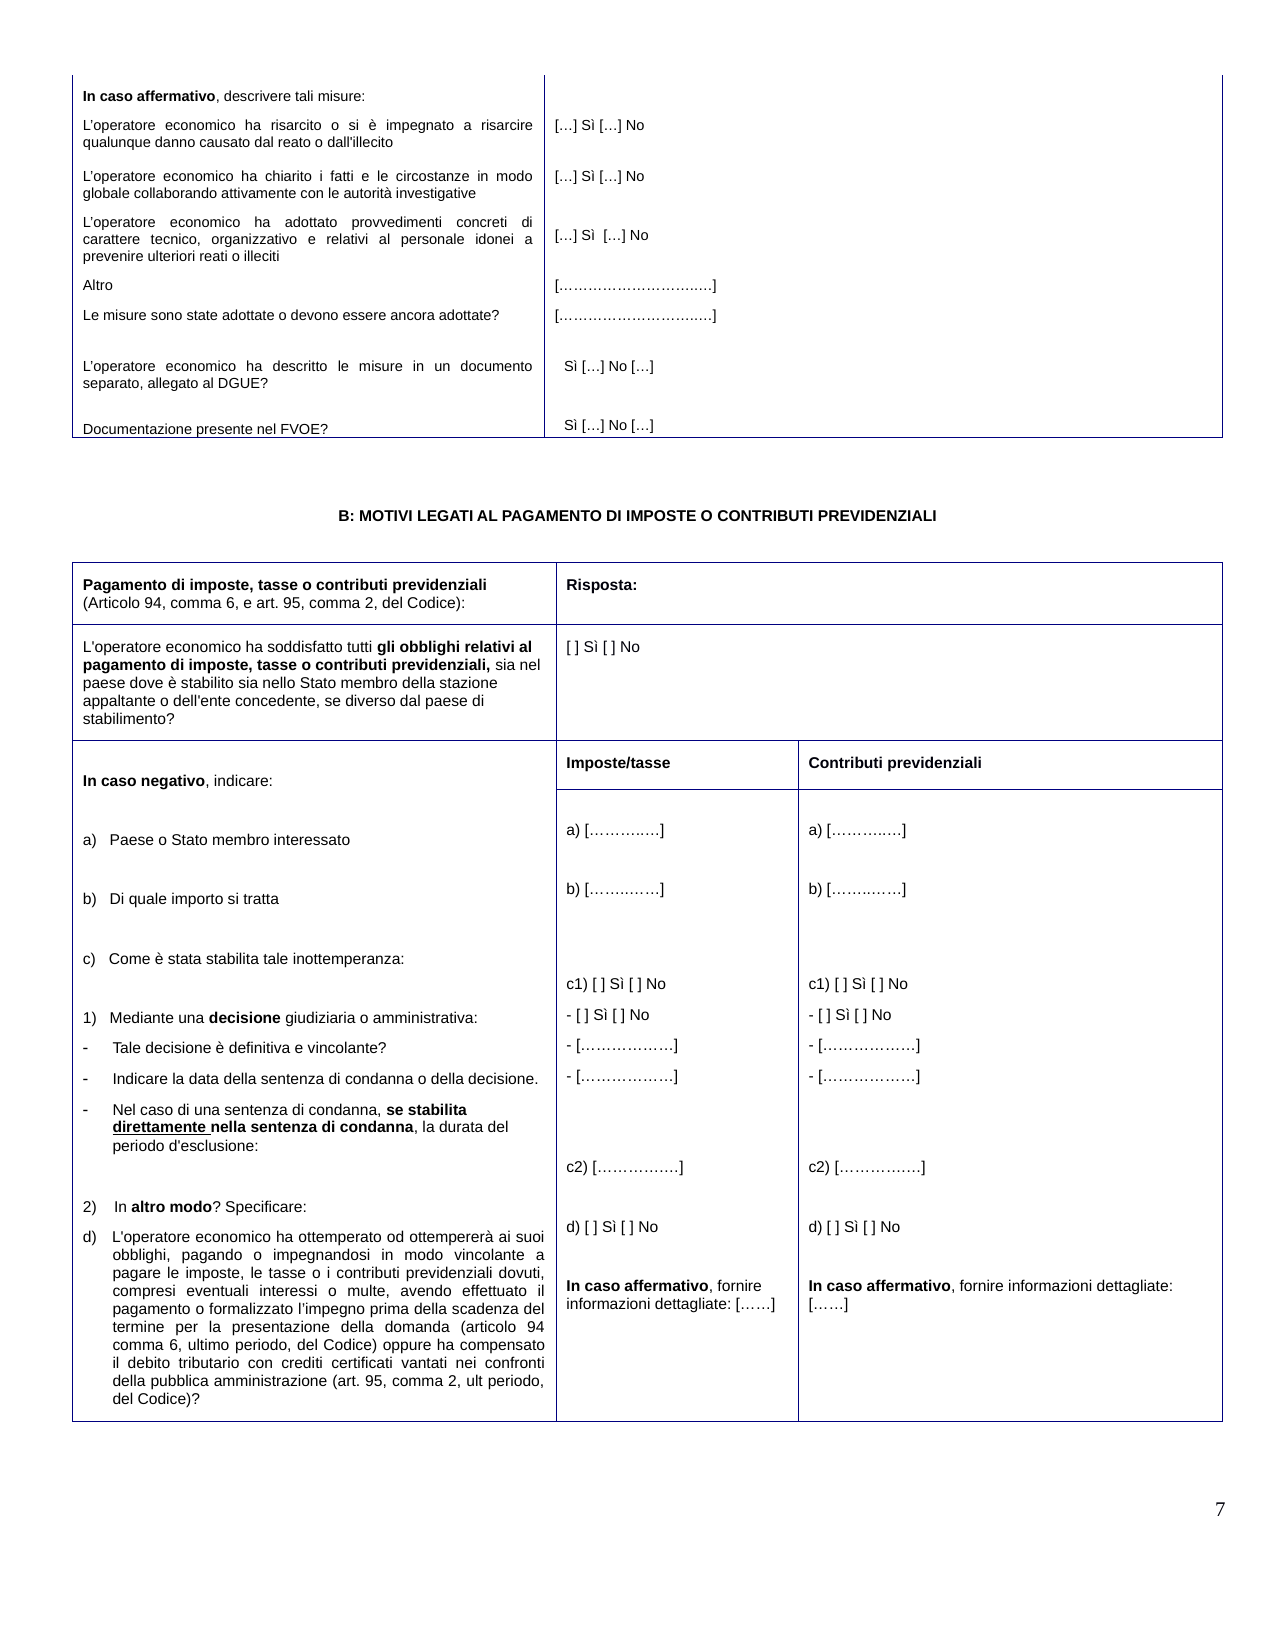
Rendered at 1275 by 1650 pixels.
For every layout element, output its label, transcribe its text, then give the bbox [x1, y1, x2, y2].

table_cell [………………………..…] [………………………..…] [545, 265, 1222, 345]
table_cell a) [………..…] b) [……..……] c1) [ ] Sì [ ] No - [ ] Sì [ ] No - [………………] - [………………] c2) [………….…] d) [ ] Sì [ ] No In caso affermativo, fornire informazioni dettagliate: [……] [799, 790, 1222, 1421]
table_cell […] Sì […] No [545, 75, 1222, 156]
table_cell a) [………..…] b) [……..……] c1) [ ] Sì [ ] No - [ ] Sì [ ] No - [………………] - [………………] c2) [………….…] d) [ ] Sì [ ] No In caso affermativo, fornire informazioni dettagliate: [……] [557, 790, 798, 1421]
table_cell Altro Le misure sono state adottate o devono essere ancora adottate? [73, 265, 544, 345]
table_cell […] Sì […] No […] Sì […] No [545, 156, 1222, 264]
table_cell In caso negativo, indicare: a) Paese o Stato membro interessato b) Di quale importo si tratta c) Come è stata stabilita tale inottemperanza: 1) Mediante una decisione giudiziaria o amministrativa: Tale decisione è definitiva e vincolante? Indicare la data della sentenza di condanna o della decisione. Nel caso di una sentenza di condanna, se stabilita direttamente nella sentenza di condanna, la durata del periodo d'esclusione: 2) In altro modo? Specificare: d) L'operatore economico ha ottemperato od ottempererà ai suoi obblighi, pagando o impegnandosi in modo vincolante a pagare le imposte, le tasse o i contributi previdenziali dovuti, compresi eventuali interessi o multe, avendo effettuato il pagamento o formalizzato l’impegno prima della scadenza del termine per la presentazione della domanda (articolo 94 comma 6, ultimo periodo, del Codice) oppure ha compensato il debito tributario con crediti certificati vantati nei confronti della pubblica amministrazione (art. 95, comma 2, ult periodo, del Codice)? [73, 741, 556, 1421]
table_header Pagamento di imposte, tasse o contributi previdenziali (Articolo 94, comma 6, e art. 95, comma 2, del Codice): [73, 563, 556, 624]
table_cell L’operatore economico ha descritto le misure in un documento separato, allegato al DGUE? Documentazione presente nel FVOE? [73, 345, 544, 437]
table_cell L'operatore economico ha soddisfatto tutti gli obblighi relativi al pagamento di imposte, tasse o contributi previdenziali, sia nel paese dove è stabilito sia nello Stato membro della stazione appaltante o dell'ente concedente, se diverso dal paese di stabilimento? [73, 625, 556, 740]
table_cell [ ] Sì [ ] No [557, 625, 1222, 740]
table_cell Sì […] No […] Sì […] No […] [545, 345, 1222, 437]
table_cell In caso affermativo, descrivere tali misure: L’operatore economico ha risarcito o si è impegnato a risarcire qualunque danno causato dal reato o dall'illecito [73, 75, 544, 156]
table_cell L’operatore economico ha chiarito i fatti e le circostanze in modo globale collaborando attivamente con le autorità investigative L’operatore economico ha adottato provvedimenti concreti di carattere tecnico, organizzativo e relativi al personale idonei a prevenire ulteriori reati o illeciti [73, 156, 544, 264]
table_cell Imposte/tasse [557, 741, 798, 789]
table_cell Contributi previdenziali [799, 741, 1222, 789]
title B: MOTIVI LEGATI AL PAGAMENTO DI IMPOSTE O CONTRIBUTI PREVIDENZIALI [75, 506, 1200, 524]
table_header Risposta: [557, 563, 1222, 624]
